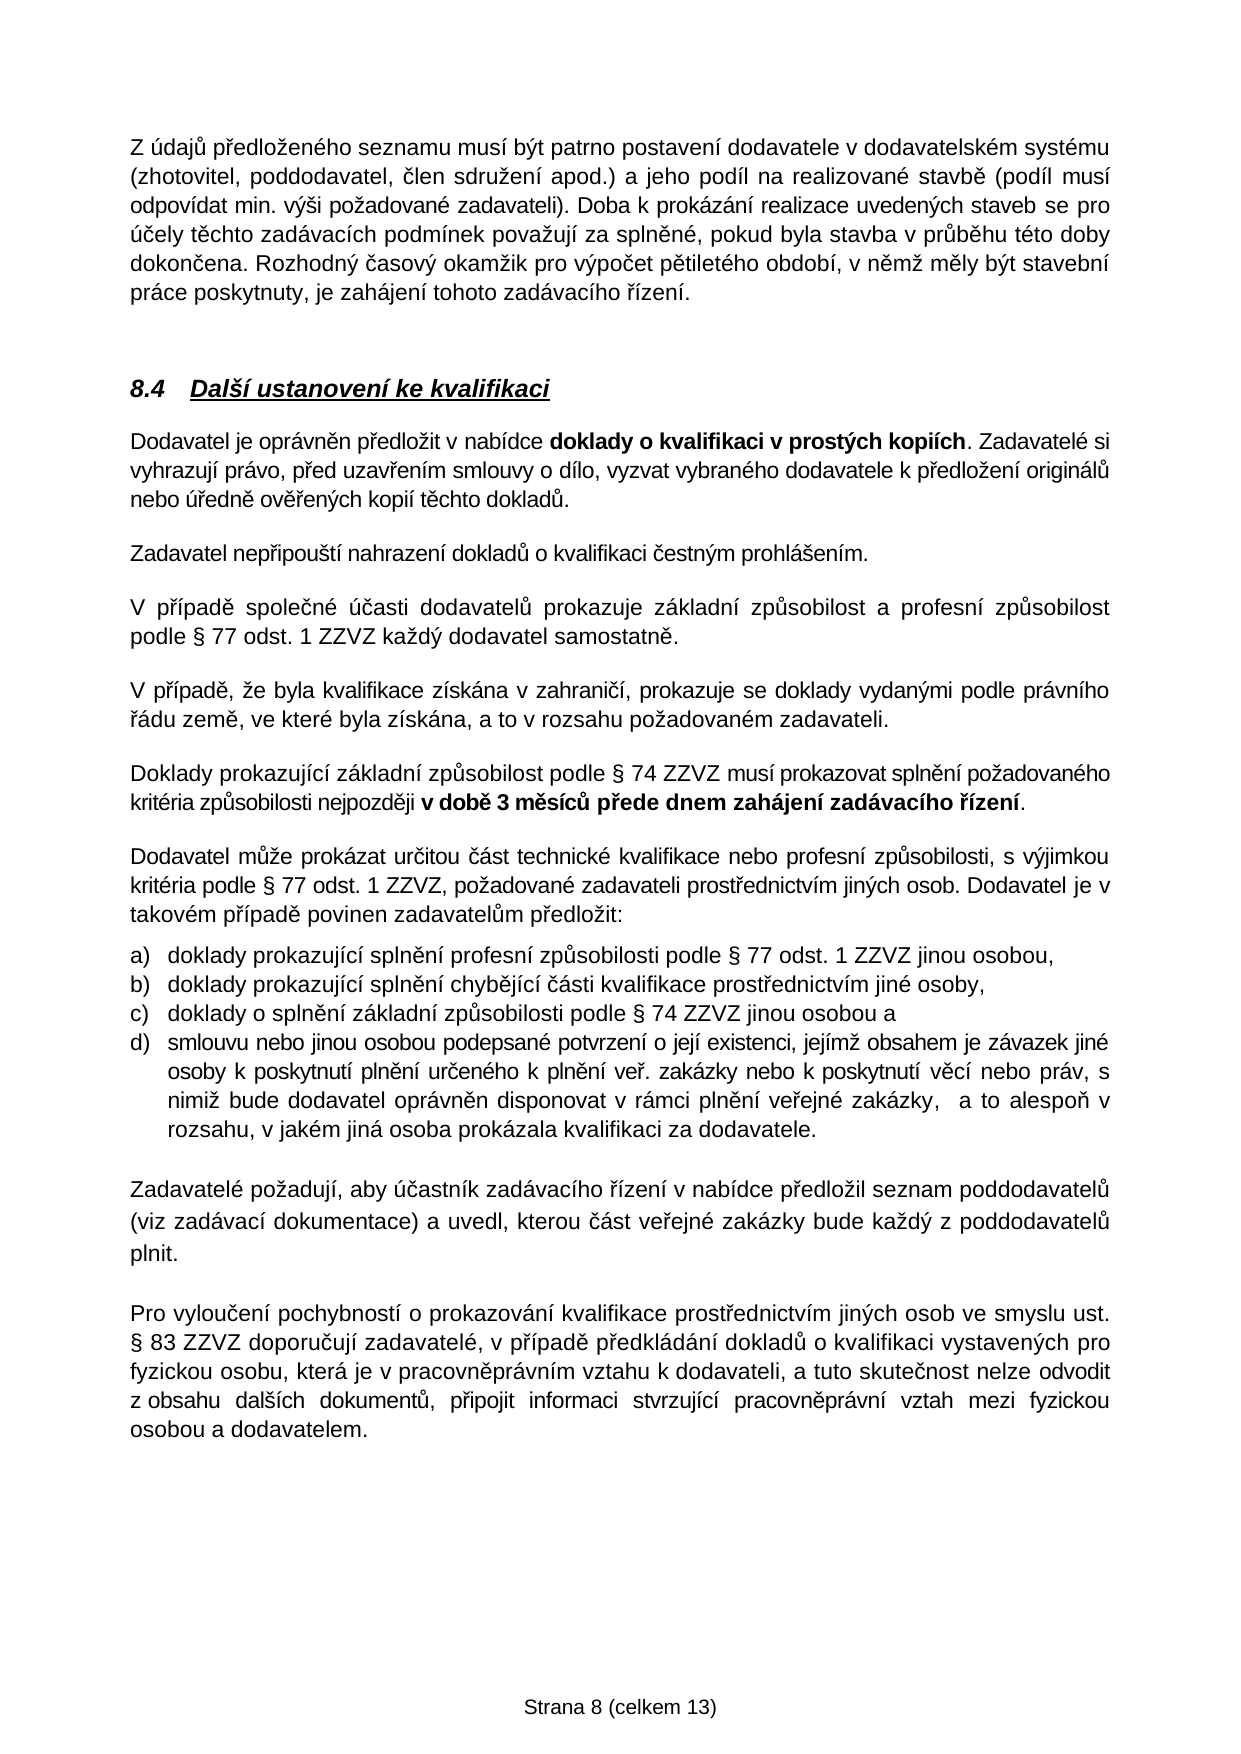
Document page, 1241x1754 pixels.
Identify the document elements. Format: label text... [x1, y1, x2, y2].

text Zadavatelé požadují, aby účastník zadávacího řízení v nabídce předložil seznam poddodavatelů (viz zadávací dokumentace) a uvedl, kterou část veřejné zakázky bude každý z poddodavatelů plnit. [130, 1176, 1110, 1266]
text Z údajů předloženého seznamu musí být patrno postavení dodavatele v dodavatelském systému (zhotovitel, poddodavatel, člen sdružení apod.) a jeho podíl na realizované stavbě (podíl musí odpovídat min. výši požadované zadavateli). Doba k prokázání realizace uvedených staveb se pro účely těchto zadávacích podmínek považují za splněné, pokud byla stavba v průběhu této doby dokončena. Rozhodný časový okamžik pro výpočet pětiletého období, v němž měly být stavební práce poskytnuty, je zahájení tohoto zadávacího řízení. [130, 134, 1110, 305]
list doklady prokazující splnění profesní způsobilosti podle § 77 odst. 1 ZZVZ jinou osobou, [130, 942, 1110, 968]
text V případě společné účasti dodavatelů prokazuje základní způsobilost a profesní způsobilost podle § 77 odst. 1 ZZVZ každý dodavatel samostatně. [130, 594, 1110, 649]
list smlouvu nebo jinou osobou podepsané potvrzení o její existenci, jejímž obsahem je závazek jiné osoby k poskytnutí plnění určeného k plnění veř. zakázky nebo k poskytnutí věcí nebo práv, s nimiž bude dodavatel oprávněn disponovat v rámci plnění veřejné zakázky, a to alespoň v rozsahu, v jakém jiná osoba prokázala kvalifikaci za dodavatele. [130, 1029, 1110, 1142]
list Dodavatel může prokázat určitou část technické kvalifikace nebo profesní způsobilosti, s výjimkou kritéria podle § 77 odst. 1 ZZVZ, požadované zadavateli prostřednictvím jiných osob. Dodavatel je v takovém případě povinen zadavatelům předložit: [130, 843, 1110, 927]
list doklady o splnění základní způsobilosti podle § 74 ZZVZ jinou osobou a [130, 1000, 1110, 1026]
list Dodavatel je oprávněn předložit v nabídce doklady o kvalifikaci v prostých kopiích. Zadavatelé si vyhrazují právo, před uzavřením smlouvy o dílo, vyzvat vybraného dodavatele k předložení originálů nebo úředně ověřených kopií těchto dokladů. [130, 428, 1110, 512]
subtitle Další ustanovení ke kvalifikaci [130, 374, 1110, 403]
list Doklady prokazující základní způsobilost podle § 74 ZZVZ musí prokazovat splnění požadovaného kritéria způsobilosti nejpozději v době 3 měsíců přede dnem zahájení zadávacího řízení. [130, 760, 1110, 815]
list doklady prokazující splnění chybějící části kvalifikace prostřednictvím jiné osoby, [130, 971, 1110, 997]
list V případě, že byla kvalifikace získána v zahraničí, prokazuje se doklady vydanými podle právního řádu země, ve které byla získána, a to v rozsahu požadovaném zadavateli. [130, 677, 1110, 732]
list Zadavatel nepřipouští nahrazení dokladů o kvalifikaci čestným prohlášením. [130, 540, 1110, 566]
list Pro vyloučení pochybností o prokazování kvalifikace prostřednictvím jiných osob ve smyslu ust. § 83 ZZVZ doporučují zadavatelé, v případě předkládání dokladů o kvalifikaci vystavených pro fyzickou osobu, která je v pracovněprávním vztahu k dodavateli, a tuto skutečnost nelze odvodit z obsahu dalších dokumentů, připojit informaci stvrzující pracovněprávní vztah mezi fyzickou osobou a dodavatelem. [130, 1300, 1110, 1442]
